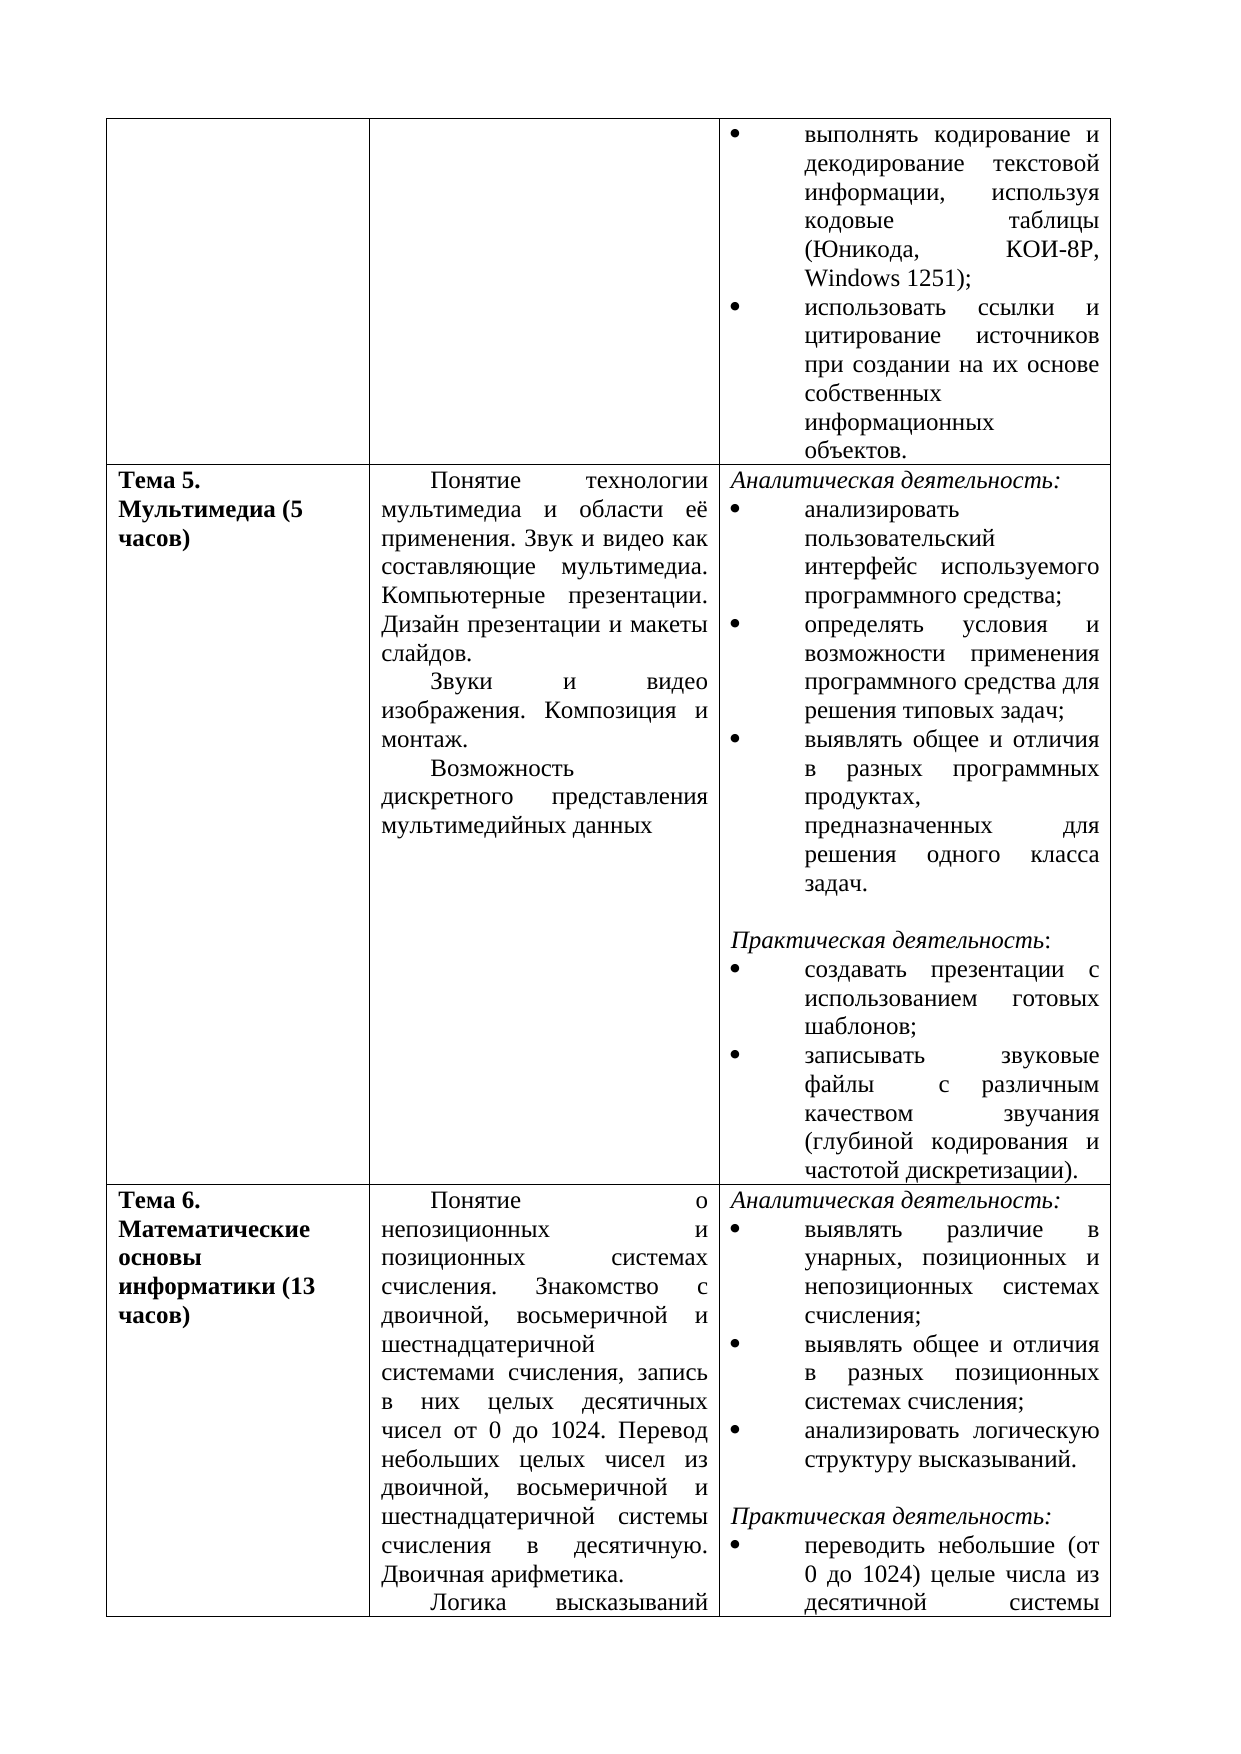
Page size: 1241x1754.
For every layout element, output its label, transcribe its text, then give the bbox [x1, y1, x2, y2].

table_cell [370, 119, 719, 464]
table_cell Тема 5. Мультимедиа (5 часов) [107, 465, 369, 1184]
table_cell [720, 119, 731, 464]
table_cell Понятие технологии мультимедиа и области её применения. Звук и видео как составляющие мультимедиа. Компьютерные презентации. Дизайн презентации и макеты слайдов. Звуки и видео изображения. Композиция и монтаж. Возможность дискретного представления мультимедийных данных [370, 465, 719, 1184]
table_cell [370, 1185, 719, 1616]
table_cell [107, 119, 369, 464]
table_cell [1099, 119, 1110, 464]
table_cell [107, 1185, 369, 1616]
table_cell Аналитическая деятельность: анализировать пользовательский интерфейс используемого программного средства; определять условия и возможности применения программного средства для решения типовых задач; выявлять общее и отличия в разных программных продуктах, предназначенных для решения одного класса задач. Практическая деятельность: создавать презентации с использованием готовых шаблонов; записывать звуковые файлы с различным качеством звучания (глубиной кодирования и частотой дискретизации). [720, 465, 1110, 1184]
